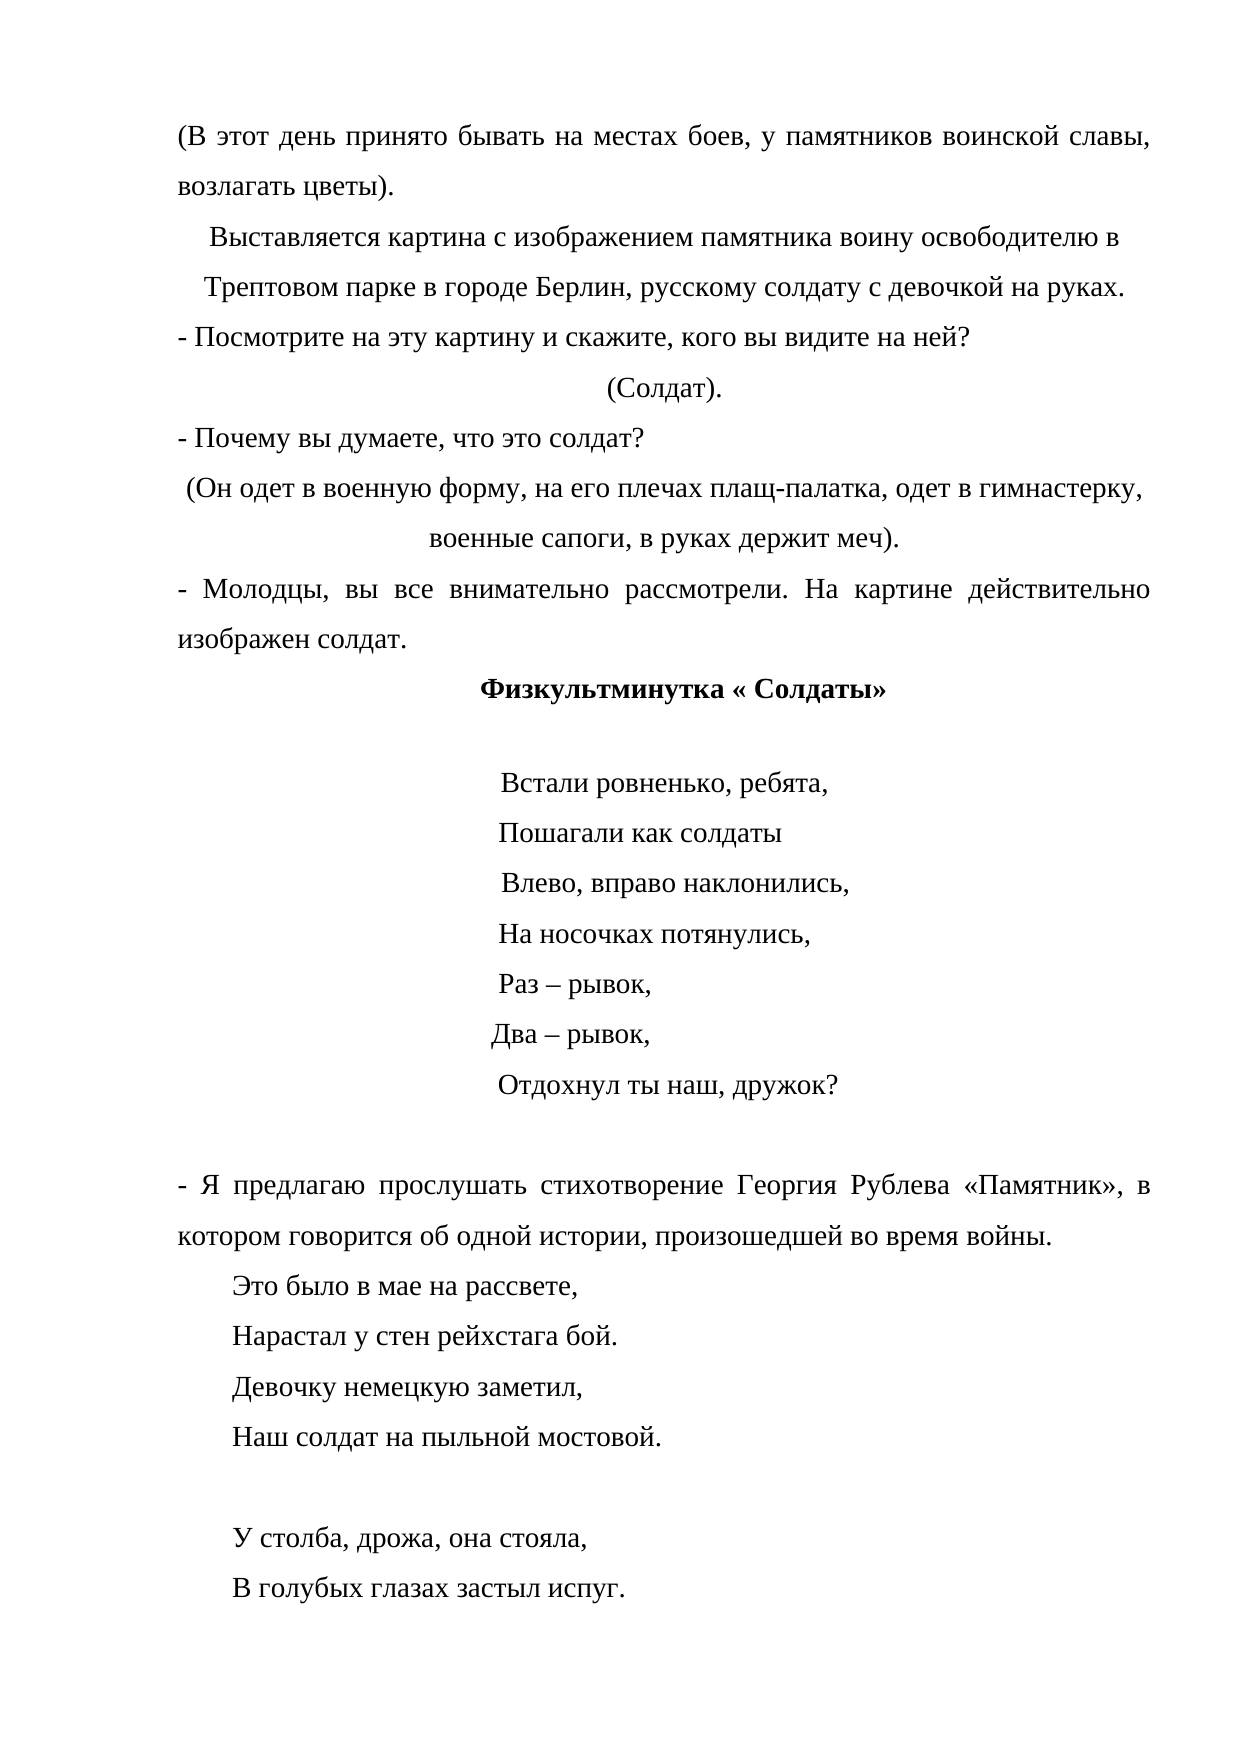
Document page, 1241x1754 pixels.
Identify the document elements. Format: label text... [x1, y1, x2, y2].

text Отдохнул ты наш, дружок? [177, 1067, 1152, 1100]
text (В этот день принято бывать на местах боев, у памятников воинской славы, возлагать цветы). [177, 118, 1152, 202]
text - Я предлагаю прослушать стихотворение Георгия Рублева «Памятник», в котором говорится об одной истории, произошедшей во время войны. [177, 1167, 1152, 1251]
text - Посмотрите на эту картину и скажите, кого вы видите на ней? [177, 319, 1152, 353]
text - Почему вы думаете, что это солдат? [177, 420, 1152, 453]
text Физкультминутка « Солдаты» [177, 672, 1152, 705]
text На носочках потянулись, [177, 916, 1152, 949]
text Встали ровненько, ребята, [177, 765, 1152, 798]
text (Он одет в военную форму, на его плечах плащ-палатка, одет в гимнастерку, военные сапоги, в руках держит меч). [177, 470, 1152, 554]
text Два – рывок, [177, 1017, 1152, 1050]
text (Солдат). [177, 370, 1152, 403]
text Пошагали как солдаты [177, 815, 1152, 849]
text - Молодцы, вы все внимательно рассмотрели. На картине действительно изображен солдат. [177, 571, 1152, 655]
text Влево, вправо наклонились, [177, 866, 1152, 899]
text Раз – рывок, [177, 966, 1152, 1000]
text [232, 1268, 1128, 1603]
text Выставляется картина с изображением памятника воину освободителю в Трептовом парке в городе Берлин, русскому солдату с девочкой на руках. [177, 219, 1152, 303]
